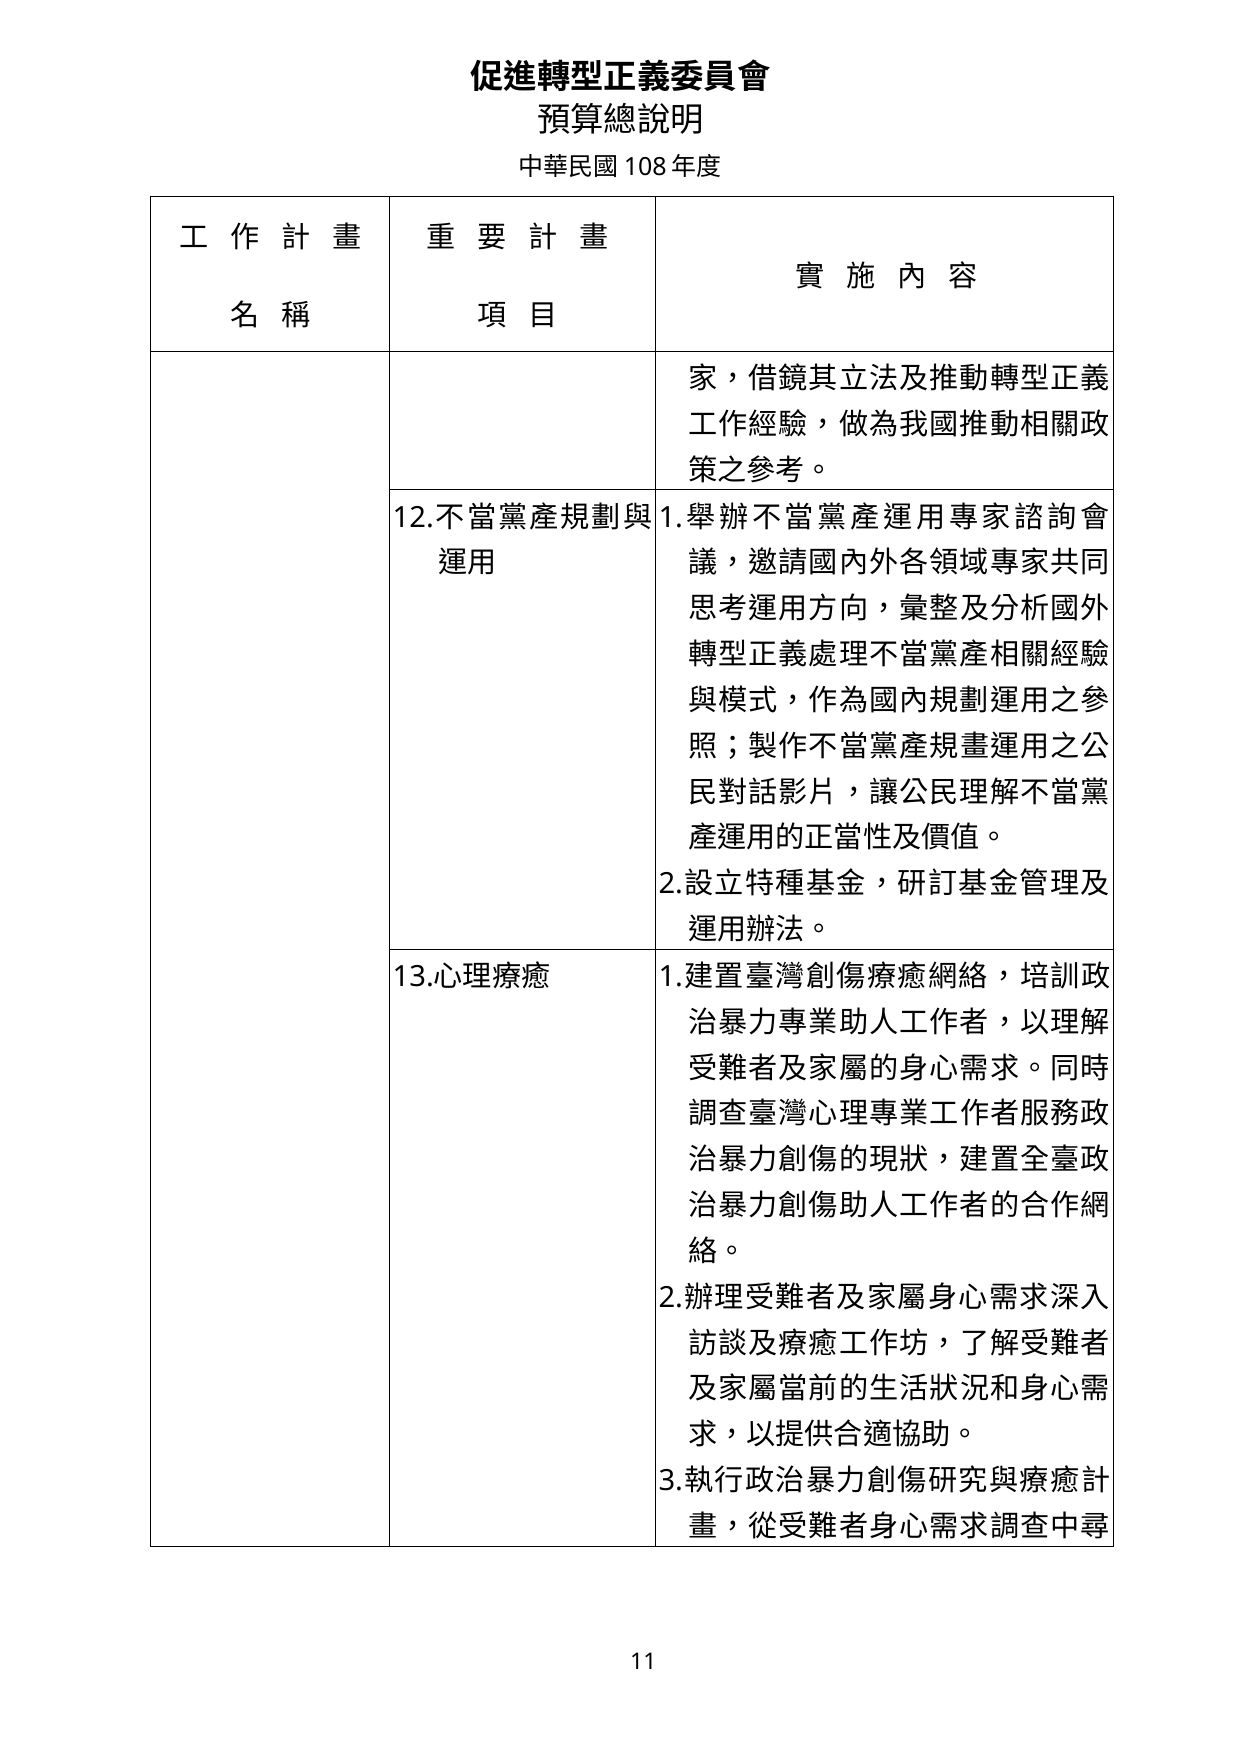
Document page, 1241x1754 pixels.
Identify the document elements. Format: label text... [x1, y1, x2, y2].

table_cell 13.心理療癒 [390, 950, 655, 1546]
table_header 重要計畫項目 [390, 197, 655, 351]
table_header 工作計畫名稱 [151, 197, 389, 351]
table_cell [656, 950, 1113, 1546]
table_header 實施內容 [656, 197, 1113, 351]
table_cell 1.舉辦不當黨產運用專家諮詢會議，邀請國內外各領域專家共同思考運用方向，彙整及分析國外轉型正義處理不當黨產相關經驗與模式，作為國內規劃運用之參照；製作不當黨產規畫運用之公民對話影片，讓公民理解不當黨產運用的正當性及價值。 2.設立特種基金，研訂基金管理及運用辦法。 [656, 490, 1113, 949]
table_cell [656, 352, 1113, 489]
table_cell 12.不當黨產規劃與運用 [390, 490, 655, 949]
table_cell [390, 352, 655, 489]
